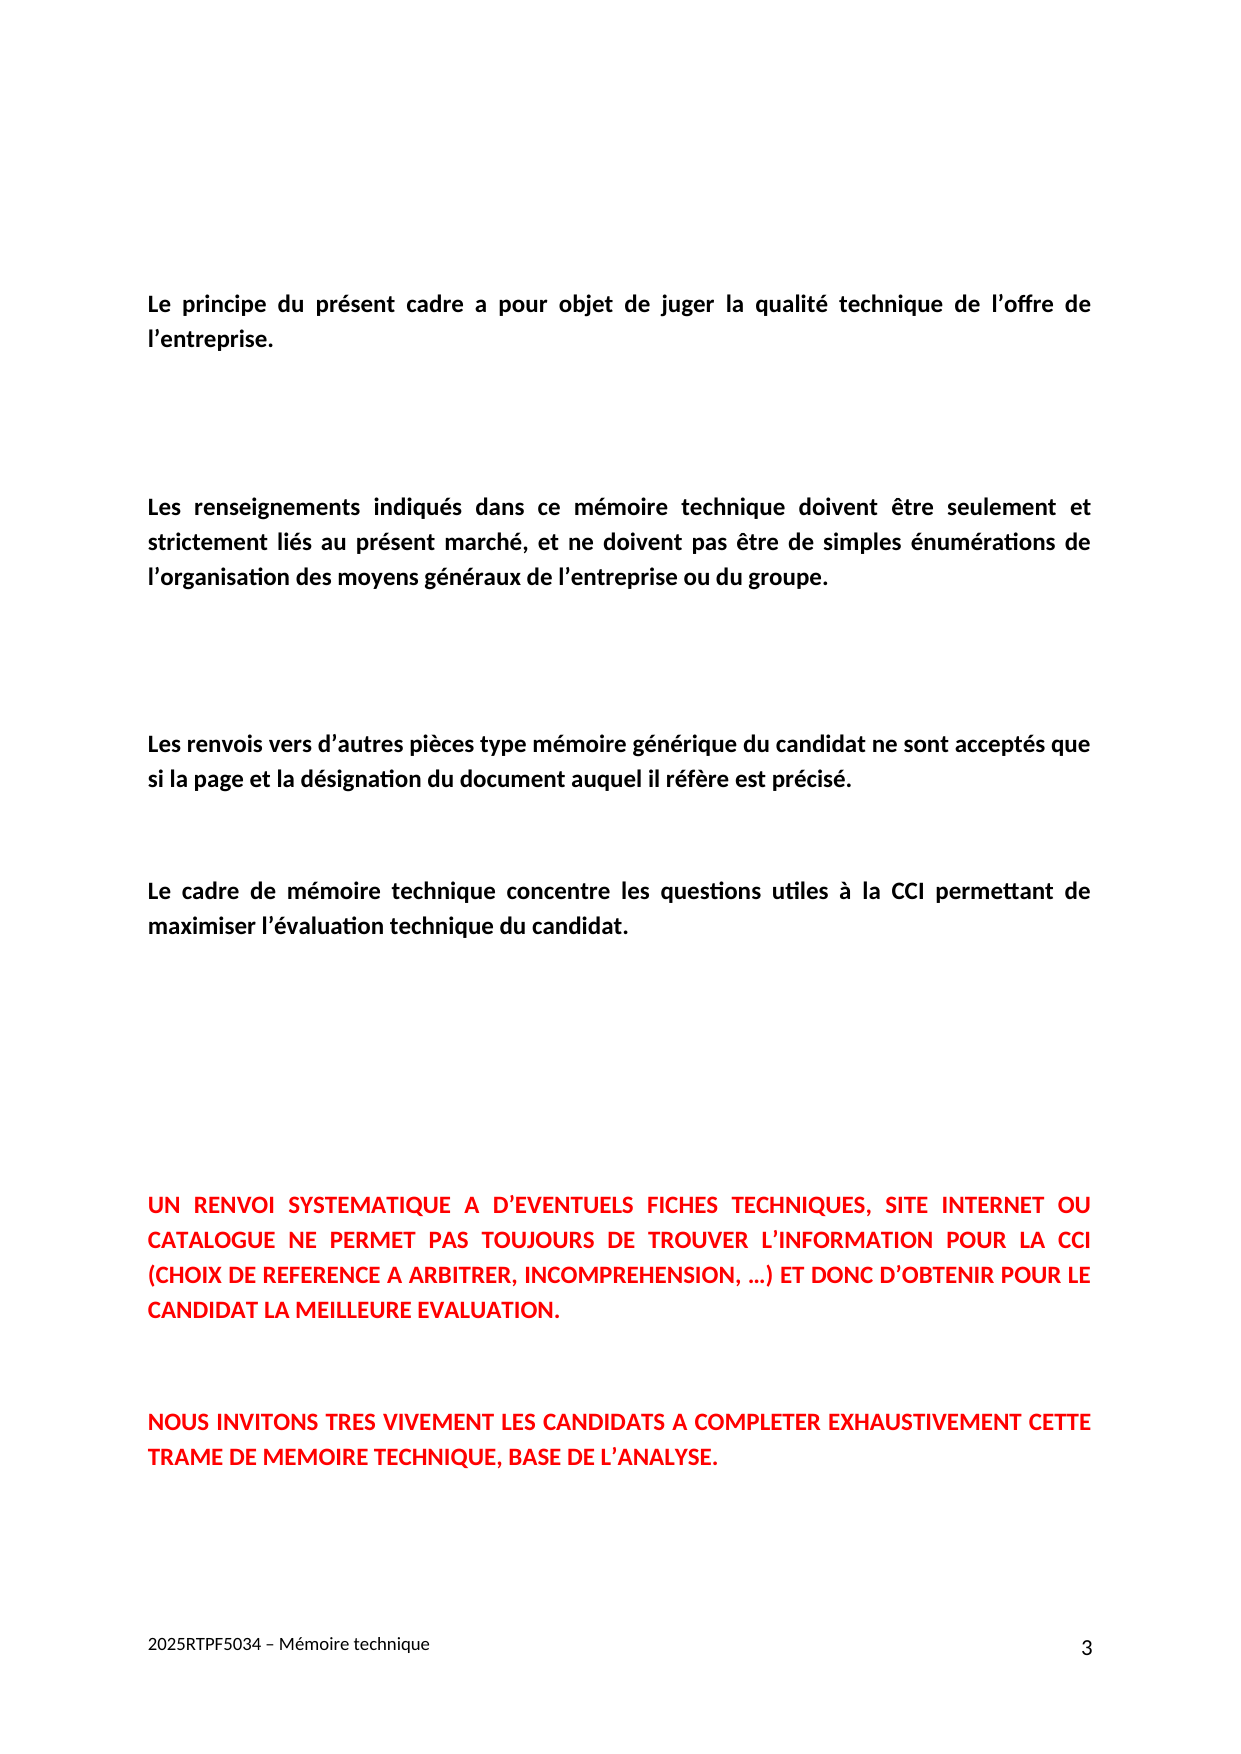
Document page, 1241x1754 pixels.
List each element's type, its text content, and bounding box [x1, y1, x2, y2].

text UN RENVOI SYSTEMATIQUE A D’EVENTUELS FICHES TECHNIQUES, SITE INTERNET OU CATALOGUE NE PERMET PAS TOUJOURS DE TROUVER L’INFORMATION POUR LA CCI (CHOIX DE REFERENCE A ARBITRER, INCOMPREHENSION, …) ET DONC D’OBTENIR POUR LE CANDIDAT LA MEILLEURE EVALUATION. [148, 1189, 1092, 1325]
text Les renvois vers d’autres pièces type mémoire générique du candidat ne sont acceptés que si la page et la désignation du document auquel il réfère est précisé. [148, 728, 1092, 794]
text NOUS INVITONS TRES VIVEMENT LES CANDIDATS A COMPLETER EXHAUSTIVEMENT CETTE TRAME DE MEMOIRE TECHNIQUE, BASE DE L’ANALYSE. [148, 1406, 1092, 1471]
text Le cadre de mémoire technique concentre les questions utiles à la CCI permettant de maximiser l’évaluation technique du candidat. [148, 875, 1092, 941]
text Les renseignements indiqués dans ce mémoire technique doivent être seulement et strictement liés au présent marché, et ne doivent pas être de simples énumérations de l’organisation des moyens généraux de l’entreprise ou du groupe. [148, 491, 1092, 591]
text Le principe du présent cadre a pour objet de juger la qualité technique de l’offre de l’entreprise. [148, 288, 1092, 354]
